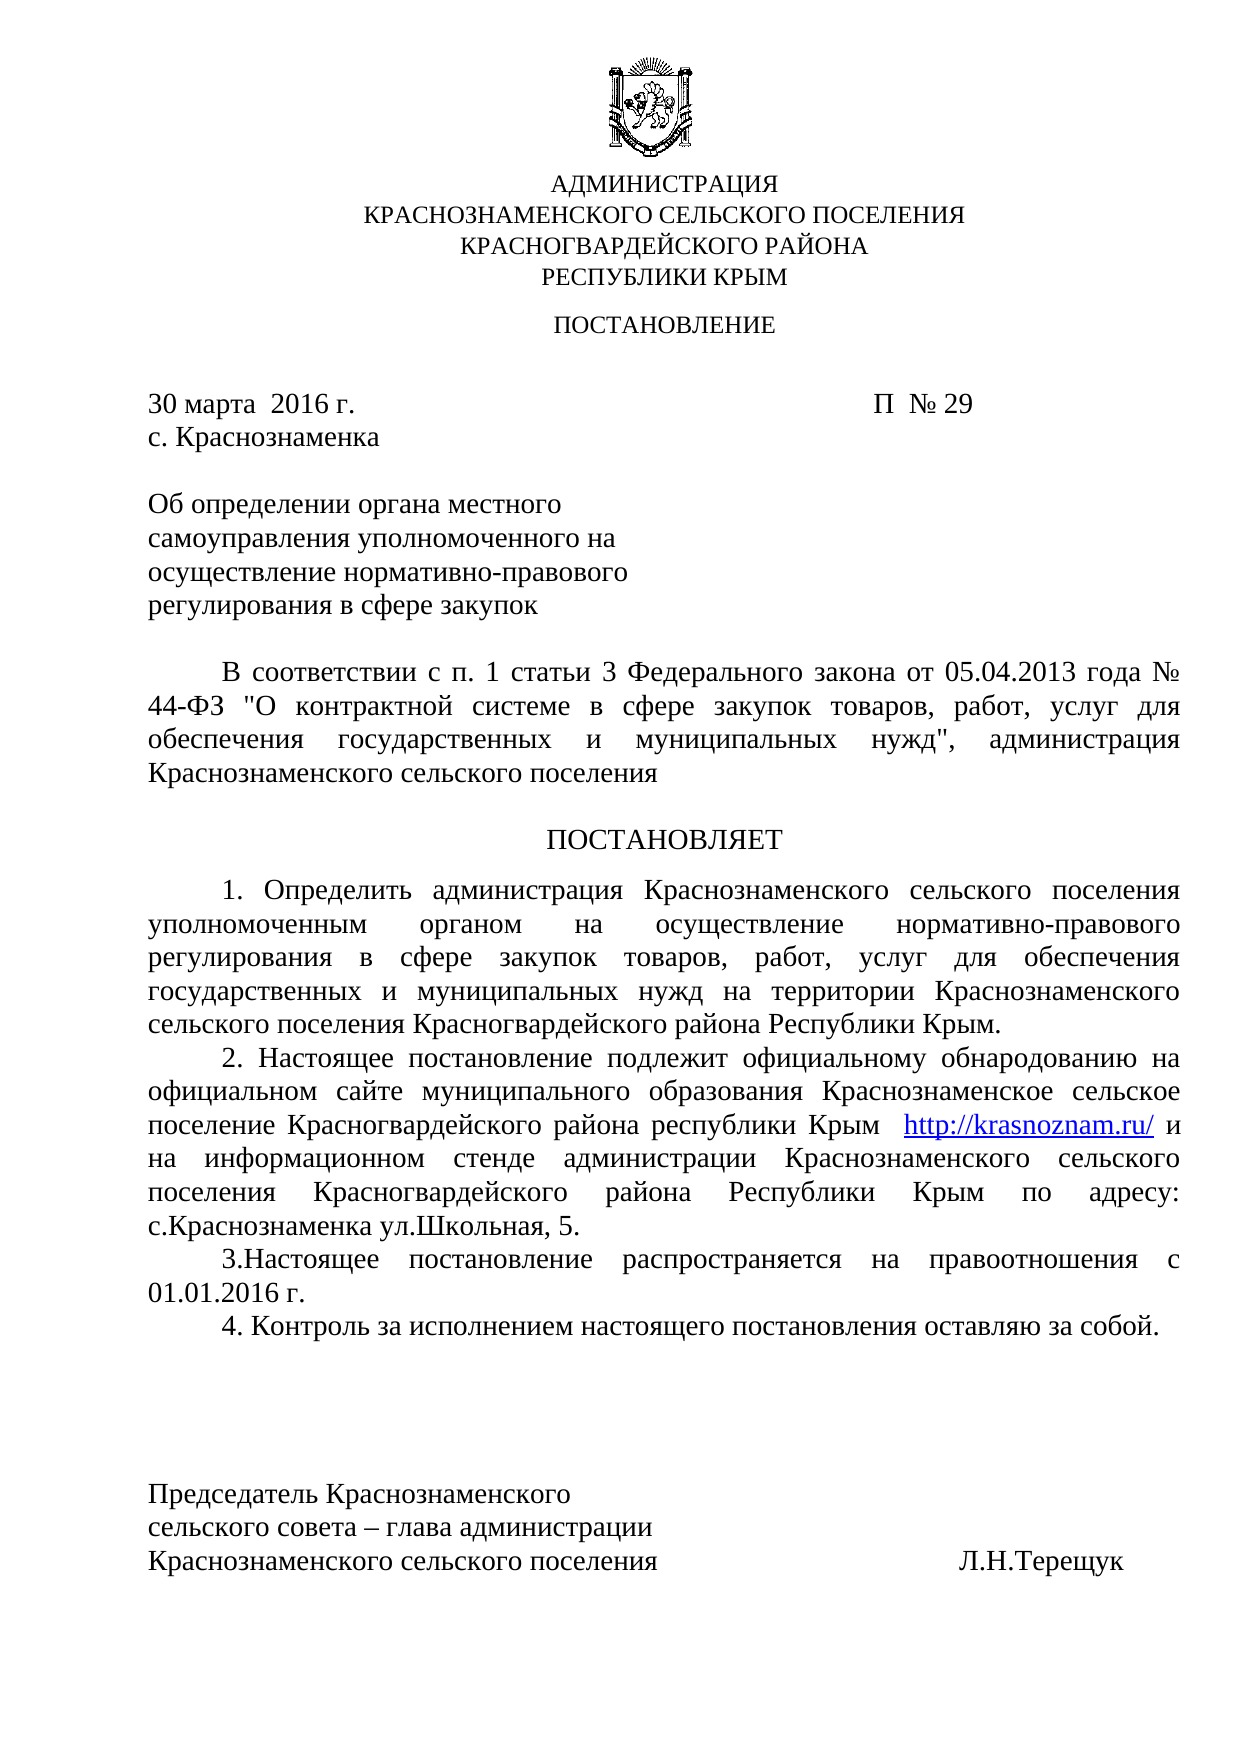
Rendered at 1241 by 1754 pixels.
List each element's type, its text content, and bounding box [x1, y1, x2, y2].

text 3.Настоящее постановление распространяется на правоотношения с 01.01.2016 г. [148, 1241, 1181, 1308]
text В соответствии с п. 1 статьи 3 Федерального закона от 05.04.2013 года № 44-ФЗ "О контрактной системе в сфере закупок товаров, работ, услуг для обеспечения государственных и муниципальных нужд", администрация Краснознаменского сельского поселения [148, 654, 1181, 788]
text самоуправления уполномоченного на [148, 520, 1181, 554]
picture [601, 55, 694, 161]
text осуществление нормативно-правового [148, 554, 1181, 587]
text Об определении органа местного [148, 487, 1181, 520]
text 2. Настоящее постановление подлежит официальному обнародованию на официальном сайте муниципального образования Краснознаменское сельское поселение Красногвардейского района республики Крым http://krasnoznam.ru/ и на информационном стенде администрации Краснознаменского сельского поселения Красногвардейского района Республики Крым по адресу: с.Краснознаменка ул.Школьная, 5. [148, 1040, 1181, 1241]
text ПОСТАНОВЛЕНИЕ [148, 310, 1181, 339]
text Краснознаменского сельского поселения Л.Н.Терещук [148, 1543, 1181, 1577]
text ПОСТАНОВЛЯЕТ [148, 822, 1181, 856]
text 1. Определить администрация Краснознаменского сельского поселения уполномоченным органом на осуществление нормативно-правового регулирования в сфере закупок товаров, работ, услуг для обеспечения государственных и муниципальных нужд на территории Краснознаменского сельского поселения Красногвардейского района Республики Крым. [148, 872, 1181, 1040]
text Председатель Краснознаменского [148, 1476, 1181, 1509]
text регулирования в сфере закупок [148, 587, 1181, 621]
text РЕСПУБЛИКИ КРЫМ [148, 262, 1181, 291]
text 30 марта 2016 г. П № 29 [148, 386, 1181, 419]
text 4. Контроль за исполнением настоящего постановления оставляю за собой. [148, 1308, 1181, 1342]
text сельского совета – глава администрации [148, 1509, 1181, 1543]
text с. Краснознаменка [148, 419, 1181, 453]
text АДМИНИСТРАЦИЯ КРАСНОЗНАМЕНСКОГО СЕЛЬСКОГО ПОСЕЛЕНИЯ КРАСНОГВАРДЕЙСКОГО РАЙОНА [148, 169, 1181, 260]
